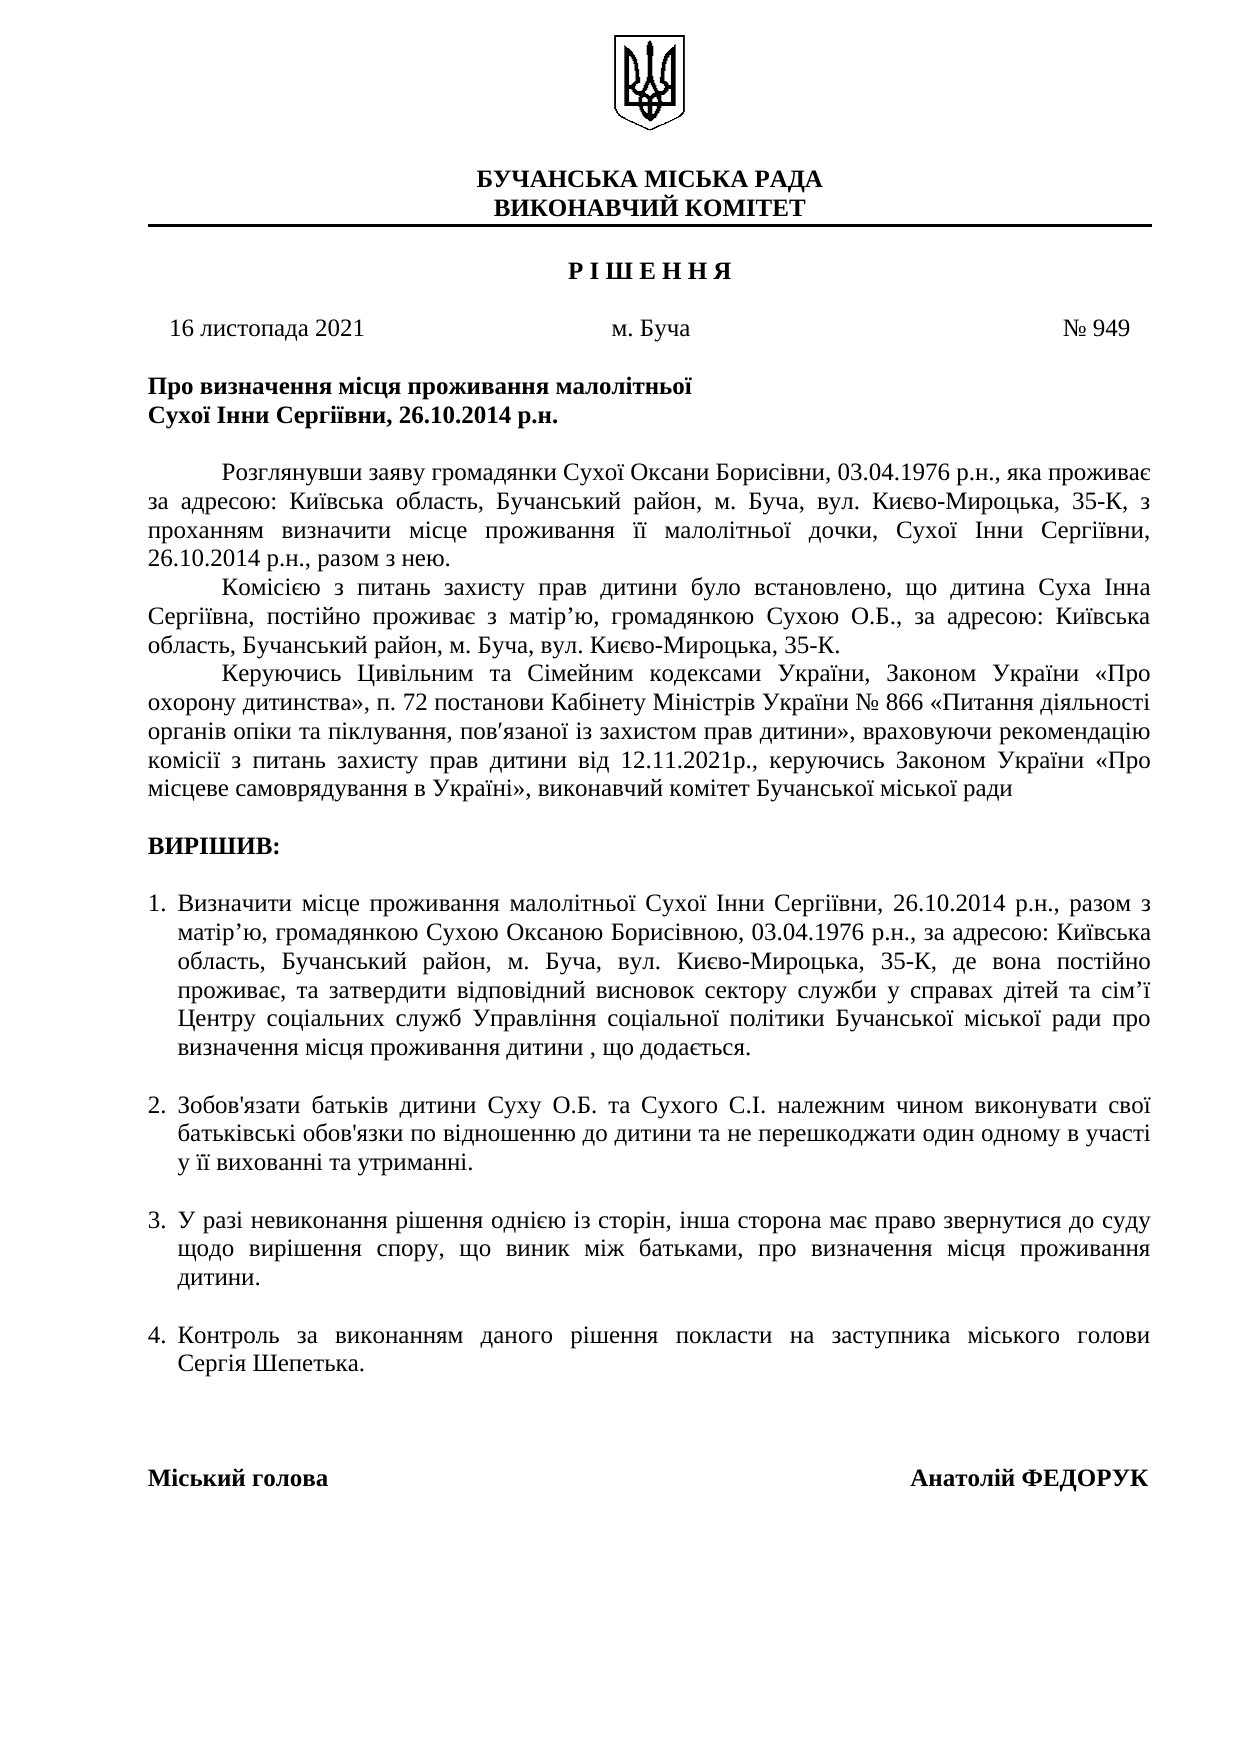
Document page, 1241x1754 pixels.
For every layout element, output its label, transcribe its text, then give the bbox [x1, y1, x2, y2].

text Про визначення місця проживання малолітньої [148, 371, 797, 400]
text Р І Ш Е Н Н Я [148, 256, 1152, 285]
list Контроль за виконанням даного рішення покласти на заступника міського голови Сергія Шепетька. [148, 1320, 1152, 1377]
text БУЧАНСЬКА МІСЬКА РАДА [148, 164, 1152, 193]
list У разі невиконання рішення однією із сторін, інша сторона має право звернутися до суду щодо вирішення спору, що виник між батьками, про визначення місця проживання дитини. [148, 1205, 1152, 1291]
text ВИКОНАВЧИЙ КОМІТЕТ [148, 193, 1152, 224]
text 16 листопада 2021 м. Буча № 949 [148, 313, 1152, 342]
text Керуючись Цивільним та Сімейним кодексами України, Законом України «Про охорону дитинства», п. 72 постанови Кабінету Міністрів України № 866 «Питання діяльності органів опіки та піклування, пов′язаної із захистом прав дитини», враховуючи рекомендацію комісії з питань захисту прав дитини від 12.11.2021р., керуючись Законом України «Про місцеве самоврядування в Україні», виконавчий комітет Бучанської міської ради [148, 658, 1152, 802]
list Визначити місце проживання малолітньої Сухої Інни Сергіївни, 26.10.2014 р.н., разом з матір’ю, громадянкою Сухою Оксаною Борисівною, 03.04.1976 р.н., за адресою: Київська область, Бучанський район, м. Буча, вул. Києво-Мироцька, 35-К, де вона постійно проживає, та затвердити відповідний висновок сектору служби у справах дітей та сім’ї Центру соціальних служб Управління соціальної політики Бучанської міської ради про визначення місця проживання дитини , що додається. [148, 888, 1152, 1061]
text Сухої Інни Сергіївни, 26.10.2014 р.н. [148, 400, 797, 428]
text Розглянувши заяву громадянки Сухої Оксани Борисівни, 03.04.1976 р.н., яка проживає за адресою: Київська область, Бучанський район, м. Буча, вул. Києво-Мироцька, 35-К, з проханням визначити місце проживання її малолітньої дочки, Сухої Інни Сергіївни, 26.10.2014 р.н., разом з нею. [148, 457, 1152, 572]
list Зобов'язати батьків дитини Суху О.Б. та Сухого С.І. належним чином виконувати свої батьківські обов'язки по відношенню до дитини та не перешкоджати один одному в участі у її вихованні та утриманні. [148, 1090, 1152, 1176]
text ВИРІШИВ: [148, 831, 1152, 860]
text Міський голова Анатолій ФЕДОРУК [148, 1463, 1152, 1492]
text Комісією з питань захисту прав дитини було встановлено, що дитина Суха Інна Сергіївна, постійно проживає з матір’ю, громадянкою Сухою О.Б., за адресою: Київська область, Бучанський район, м. Буча, вул. Києво-Мироцька, 35-К. [148, 572, 1152, 658]
